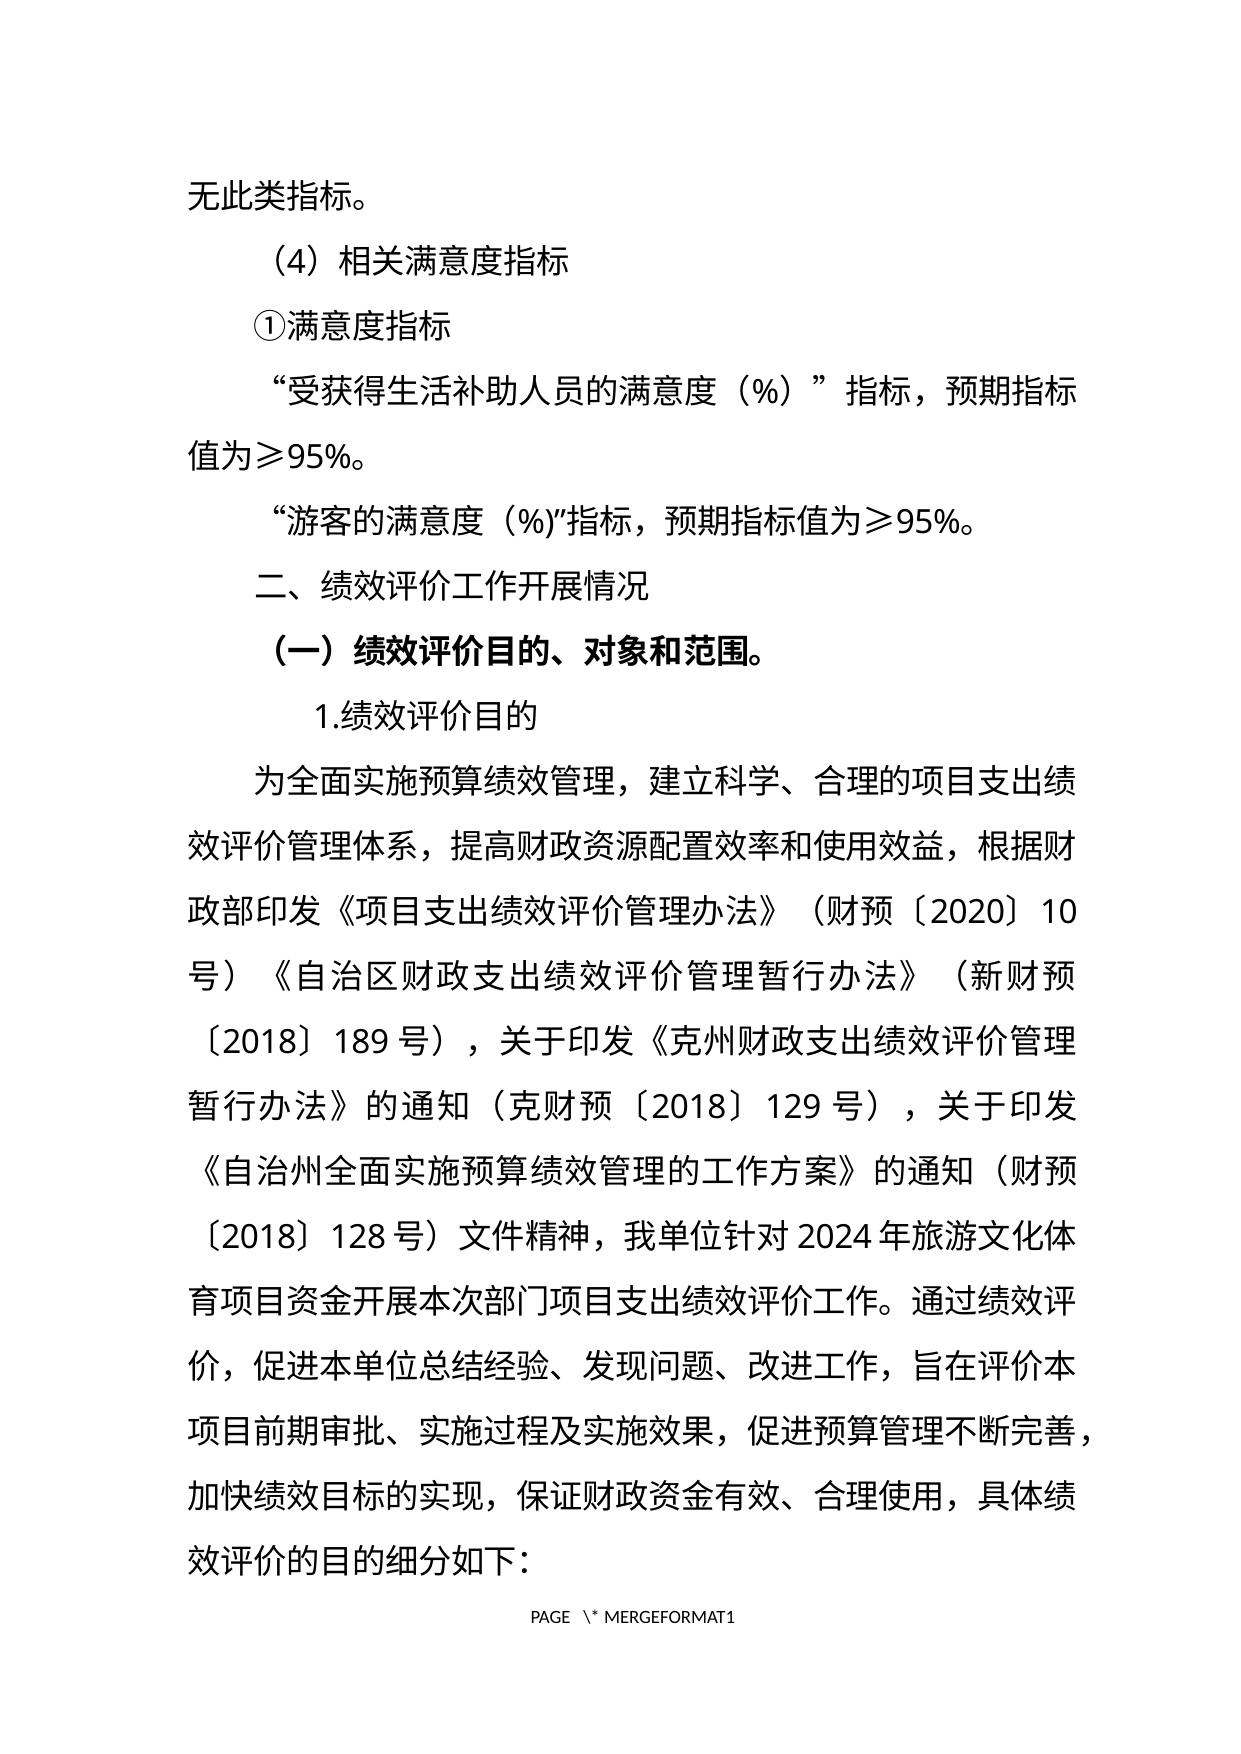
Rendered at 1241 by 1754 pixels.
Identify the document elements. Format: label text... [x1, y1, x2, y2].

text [187, 682, 1078, 1592]
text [187, 162, 1078, 552]
text 二、绩效评价工作开展情况 [187, 552, 1078, 617]
text （一）绩效评价目的、对象和范围。 [187, 617, 1078, 682]
